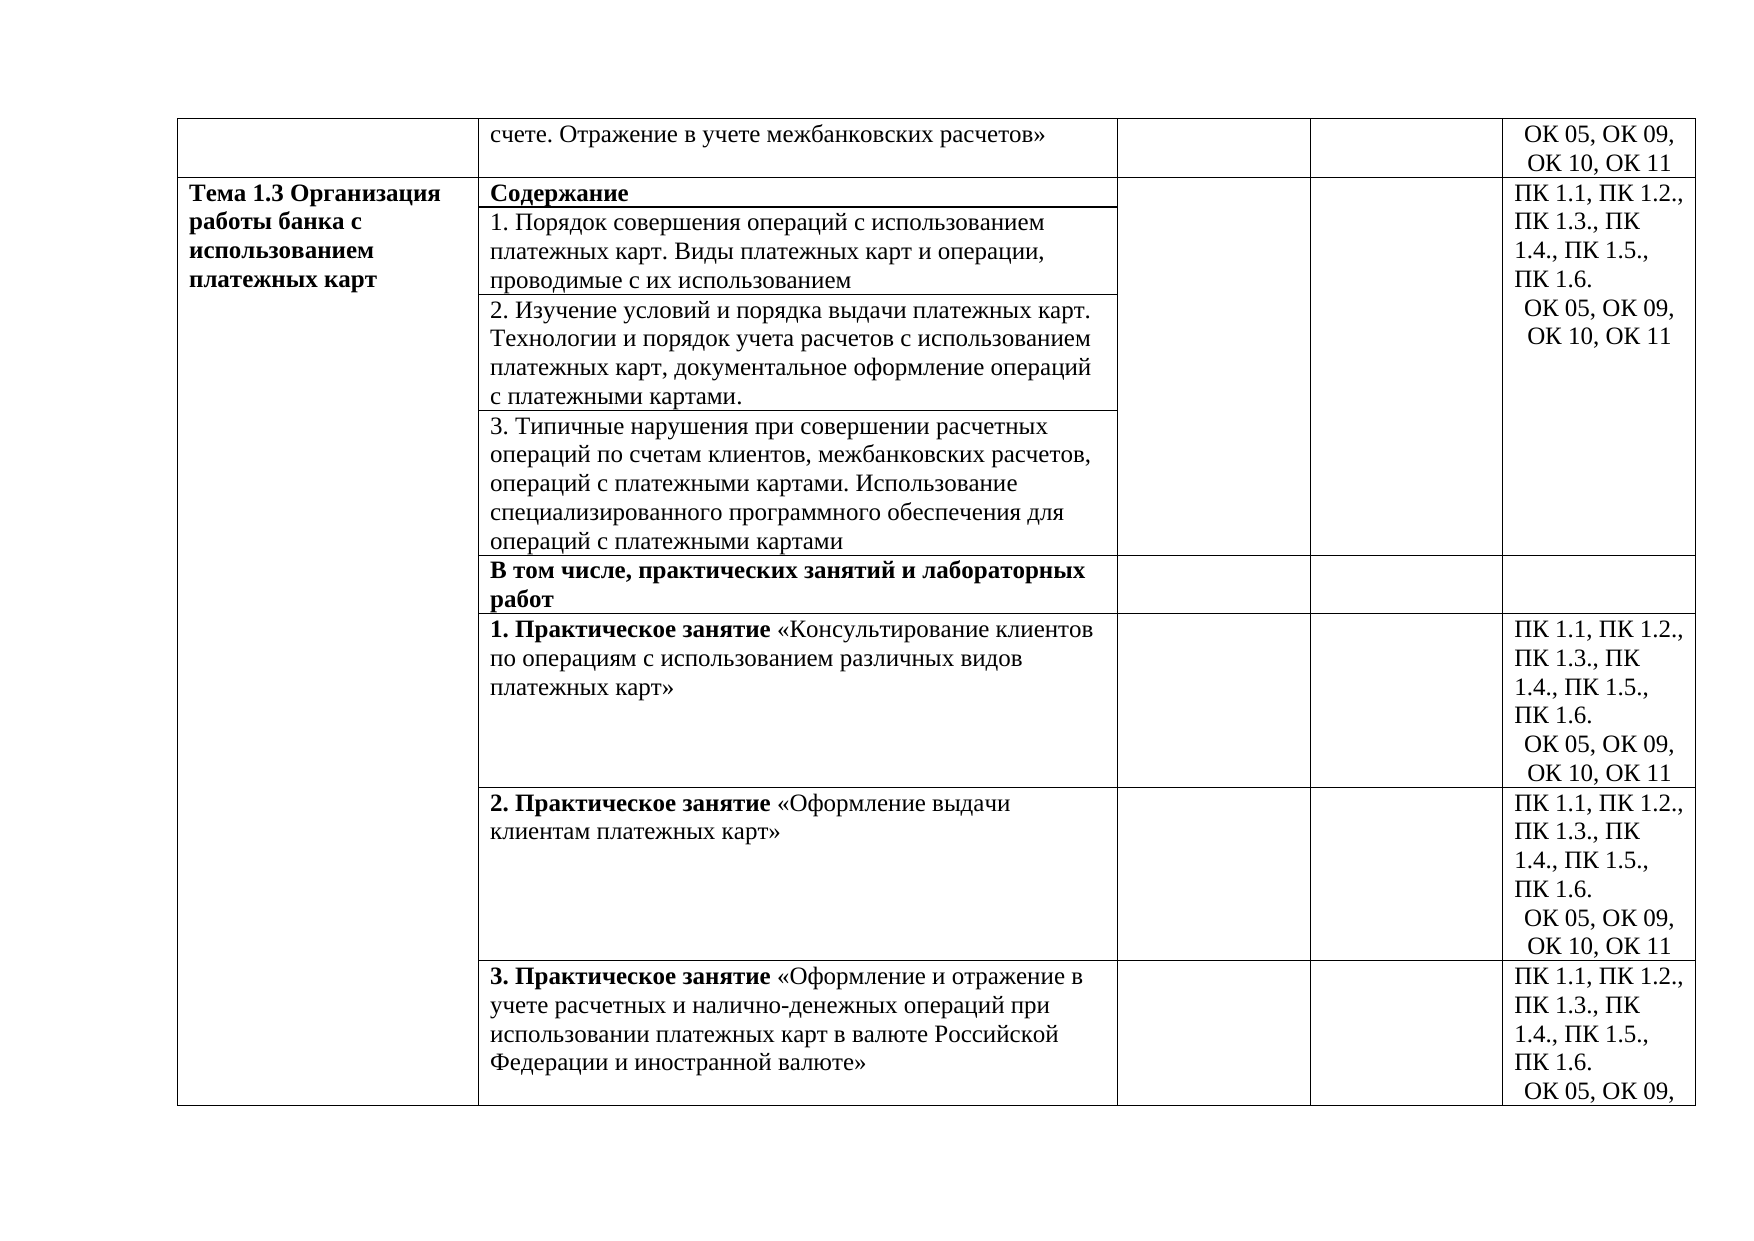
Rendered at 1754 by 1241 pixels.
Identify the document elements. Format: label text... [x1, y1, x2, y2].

table_cell [1311, 614, 1502, 787]
table_cell [1118, 178, 1310, 554]
table_cell [1503, 556, 1695, 613]
table_cell [1311, 119, 1502, 177]
table_cell 1. Практическое занятие «Консультирование клиентов по операциям с использованием различных видов платежных карт» [479, 614, 1117, 787]
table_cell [1503, 119, 1695, 177]
table_cell Содержание [479, 178, 1117, 206]
table_cell [1118, 556, 1310, 613]
table_cell Тема 1.3 Организация работы банка с использованием платежных карт [178, 178, 478, 1105]
table_cell 1. Порядок совершения операций с использованием платежных карт. Виды платежных карт и операции, проводимые с их использованием [479, 208, 1117, 294]
table_cell [1118, 788, 1310, 960]
table_cell ПК 1.1, ПК 1.2., ПК 1.3., ПК 1.4., ПК 1.5., ПК 1.6. ОК 05, ОК 09, ОК 10, ОК 11 [1503, 178, 1695, 554]
table_cell 3. Типичные нарушения при совершении расчетных операций по счетам клиентов, межбанковских расчетов, операций с платежными картами. Использование специализированного программного обеспечения для операций с платежными картами [479, 411, 1117, 554]
table_cell ПК 1.1, ПК 1.2., ПК 1.3., ПК 1.4., ПК 1.5., ПК 1.6. ОК 05, ОК 09, ОК 10, ОК 11 [1503, 614, 1695, 787]
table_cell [1503, 961, 1695, 1105]
table_cell [1118, 961, 1310, 1105]
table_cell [479, 961, 1117, 1105]
table_cell [1311, 961, 1502, 1105]
table_cell ПК 1.1, ПК 1.2., ПК 1.3., ПК 1.4., ПК 1.5., ПК 1.6. ОК 05, ОК 09, ОК 10, ОК 11 [1503, 788, 1695, 960]
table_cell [479, 119, 1117, 177]
table_cell В том числе, практических занятий и лабораторных работ [479, 556, 1117, 613]
table_cell 2. Практическое занятие «Оформление выдачи клиентам платежных карт» [479, 788, 1117, 960]
table_cell [1311, 178, 1502, 554]
table_cell 2. Изучение условий и порядка выдачи платежных карт. Технологии и порядок учета расчетов с использованием платежных карт, документальное оформление операций с платежными картами. [479, 295, 1117, 410]
table_cell [1311, 788, 1502, 960]
table_cell [1118, 614, 1310, 787]
table_cell [1311, 556, 1502, 613]
table_cell [1118, 119, 1310, 177]
